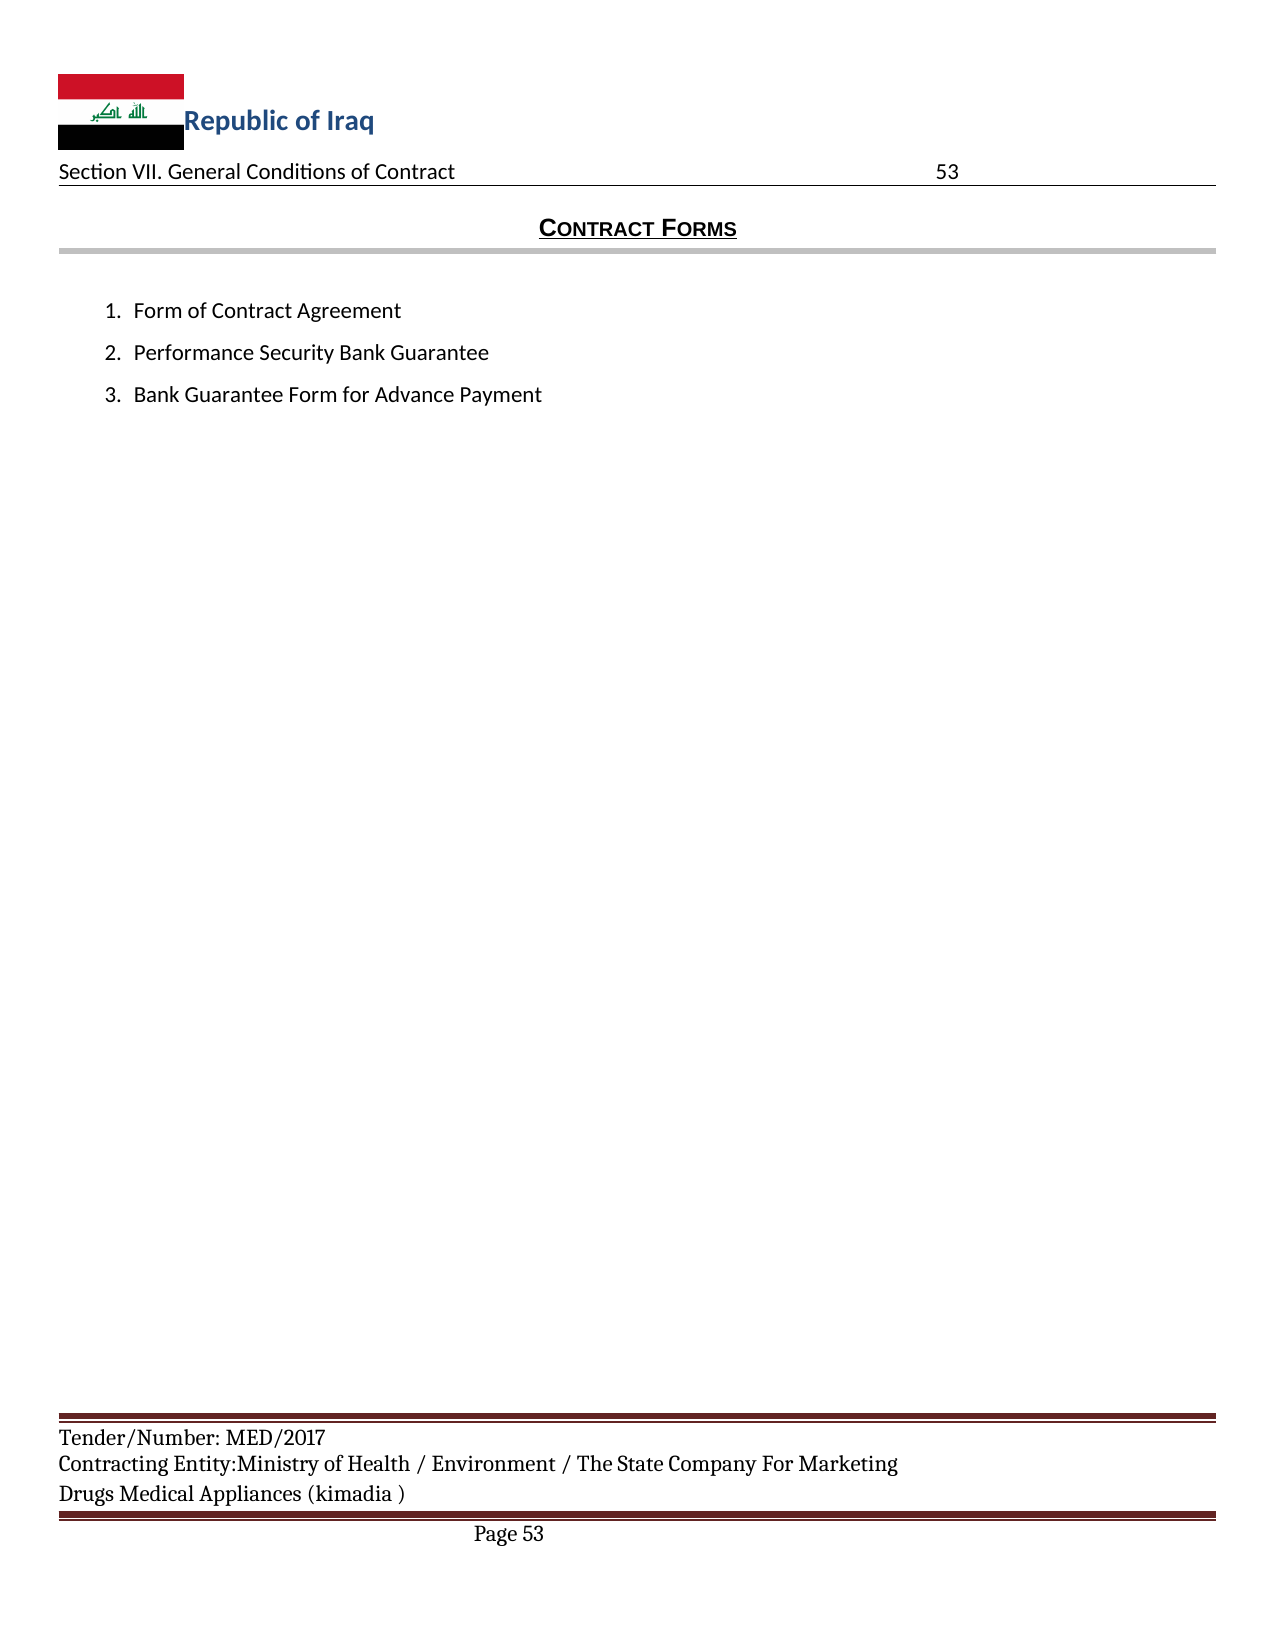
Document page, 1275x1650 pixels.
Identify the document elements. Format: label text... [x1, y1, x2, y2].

picture [58, 74, 184, 150]
text 3. Bank Guarantee Form for Advance Payment [104, 380, 1216, 408]
text 2. Performance Security Bank Guarantee [104, 338, 1216, 366]
text 1. Form of Contract Agreement [104, 296, 1216, 324]
subtitle Contract Forms [58, 217, 1216, 254]
